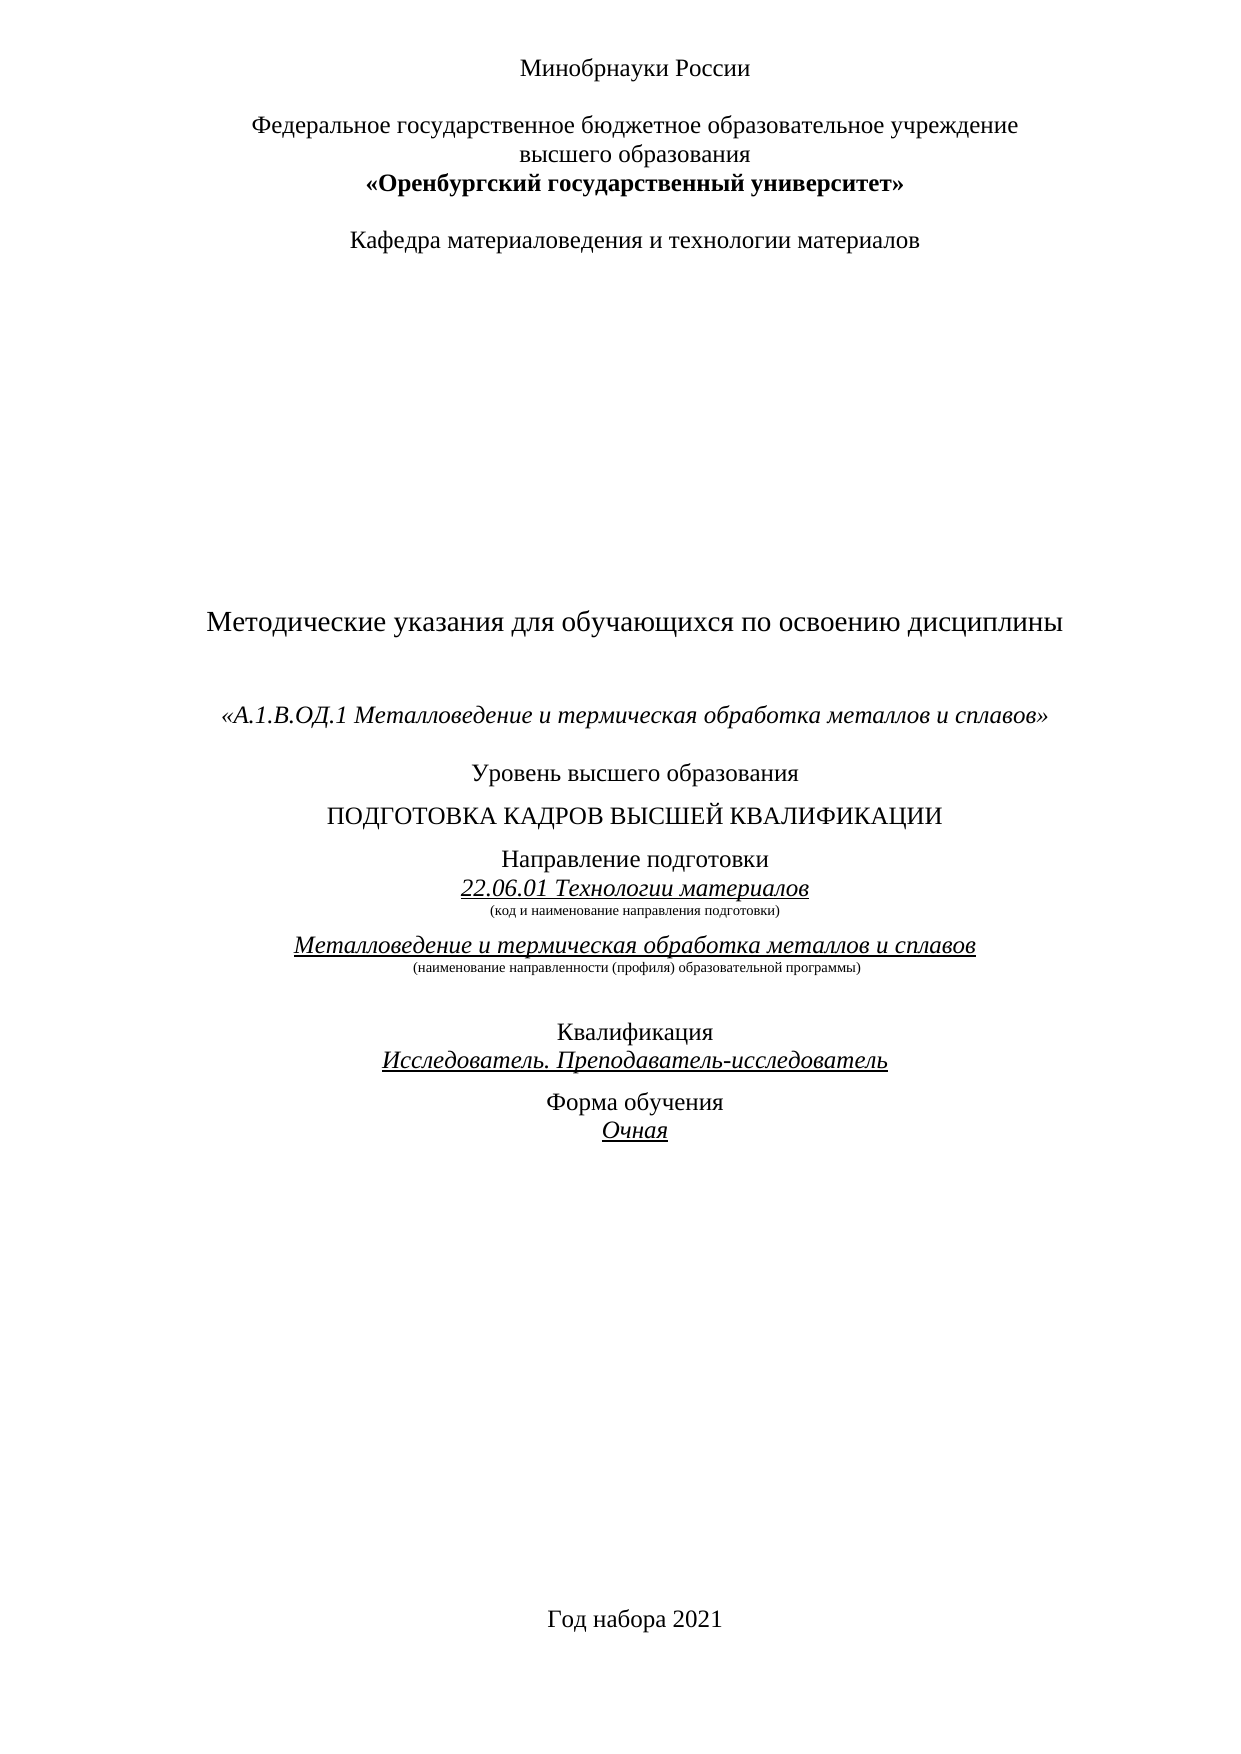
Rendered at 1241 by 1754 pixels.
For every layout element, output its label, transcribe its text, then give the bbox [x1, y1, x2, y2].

text Направление подготовки [88, 844, 1181, 873]
text Федеральное государственное бюджетное образовательное учреждение [88, 111, 1181, 139]
text 22.06.01 Технологии материалов [88, 873, 1181, 902]
text Год набора 2021 [88, 1604, 1181, 1633]
text «А.1.В.ОД.1 Металловедение и термическая обработка металлов и сплавов» [88, 700, 1181, 729]
text ПОДГОТОВКА КАДРОВ ВЫСШЕЙ КВАЛИФИКАЦИИ [88, 801, 1181, 830]
text Кафедра материаловедения и технологии материалов [88, 226, 1181, 254]
text высшего образования [88, 139, 1181, 168]
text «Оренбургский государственный университет» [88, 168, 1181, 197]
text Исследователь. Преподаватель-исследователь [88, 1045, 1181, 1074]
text Форма обучения [88, 1087, 1181, 1115]
text Уровень высшего образования [88, 758, 1181, 787]
text (код и наименование направления подготовки) [88, 902, 1181, 930]
text Квалификация [88, 1017, 1181, 1045]
text Методические указания для обучающихся по освоению дисциплины [88, 604, 1181, 638]
text Металловедение и термическая обработка металлов и сплавов [88, 930, 1181, 959]
text Минобрнауки России [88, 53, 1181, 82]
text Очная [88, 1115, 1181, 1144]
text (наименование направленности (профиля) образовательной программы) [88, 959, 1181, 988]
